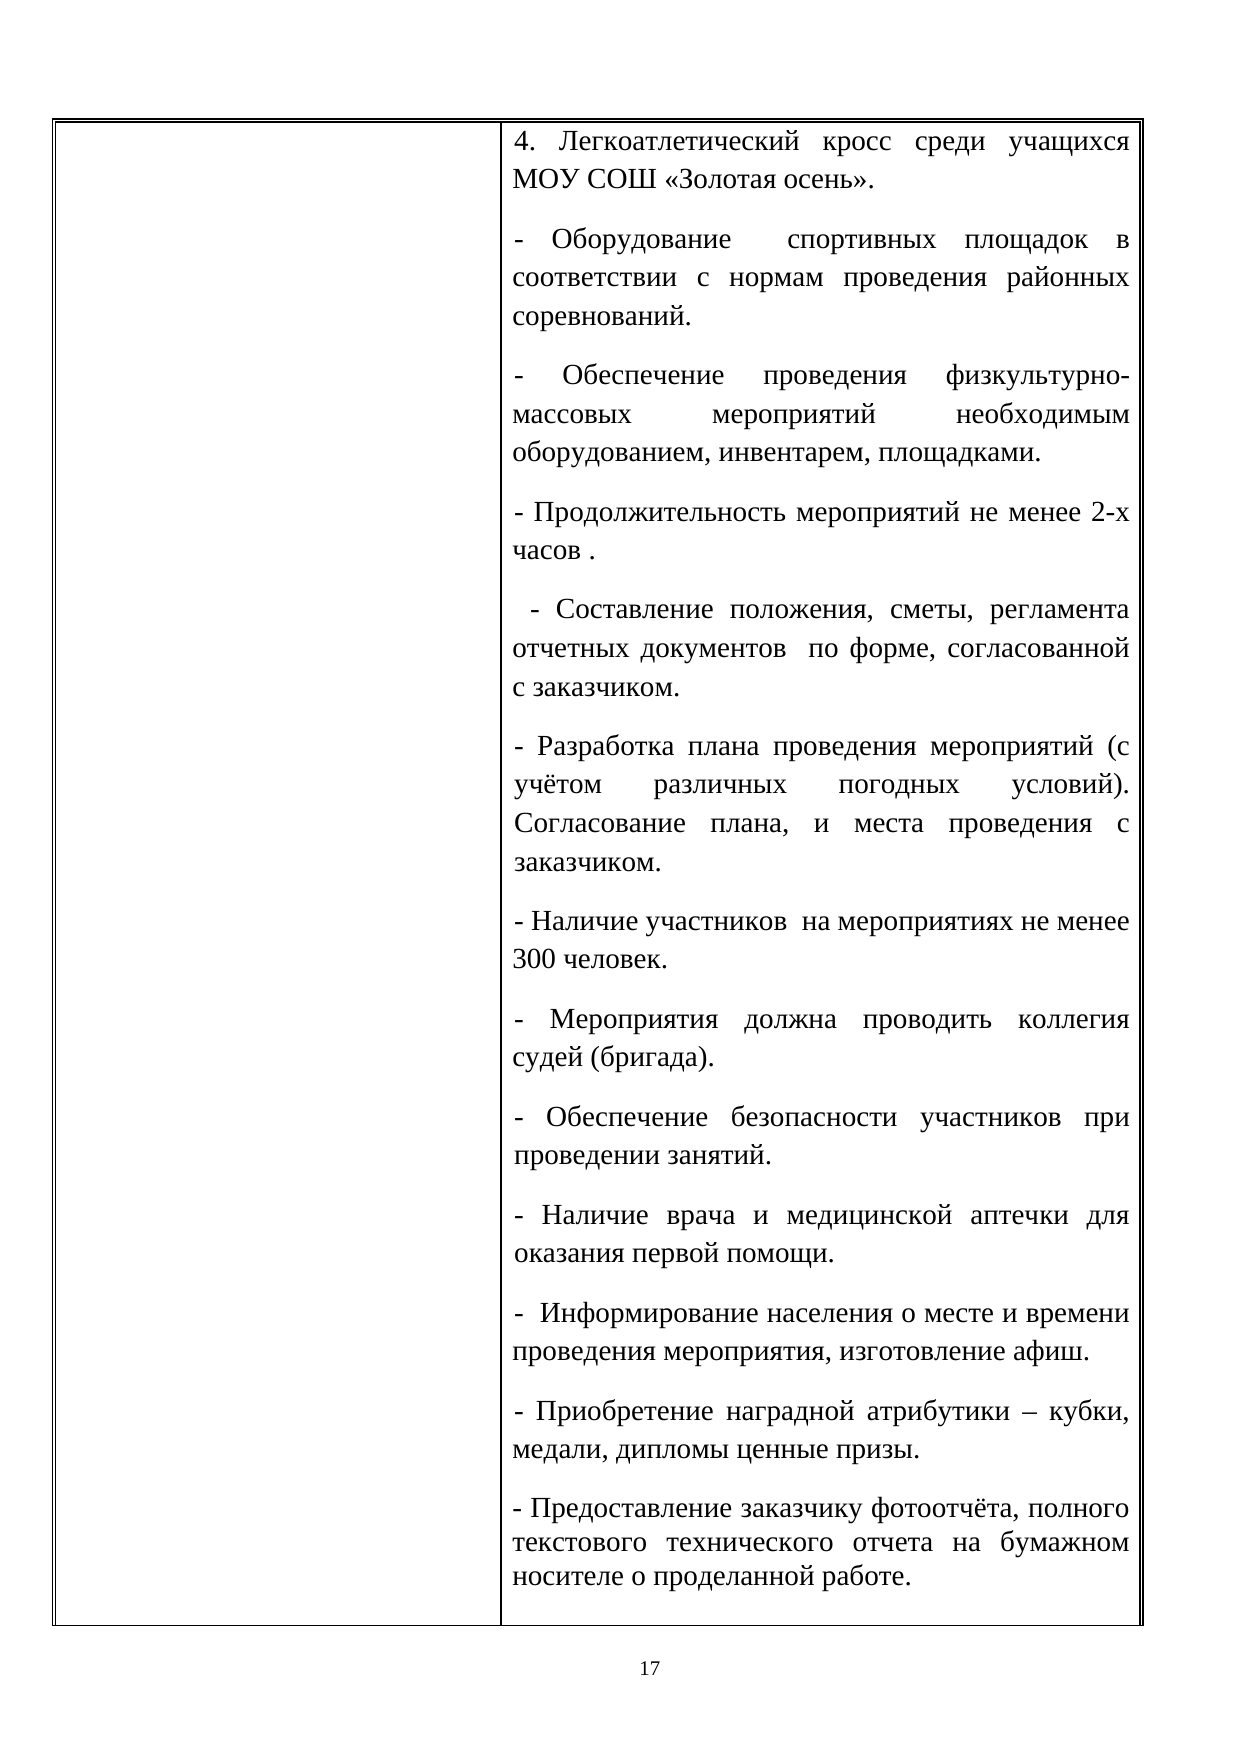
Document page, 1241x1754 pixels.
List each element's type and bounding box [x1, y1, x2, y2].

table_header [502, 123, 1139, 1625]
table_header [56, 123, 500, 1625]
